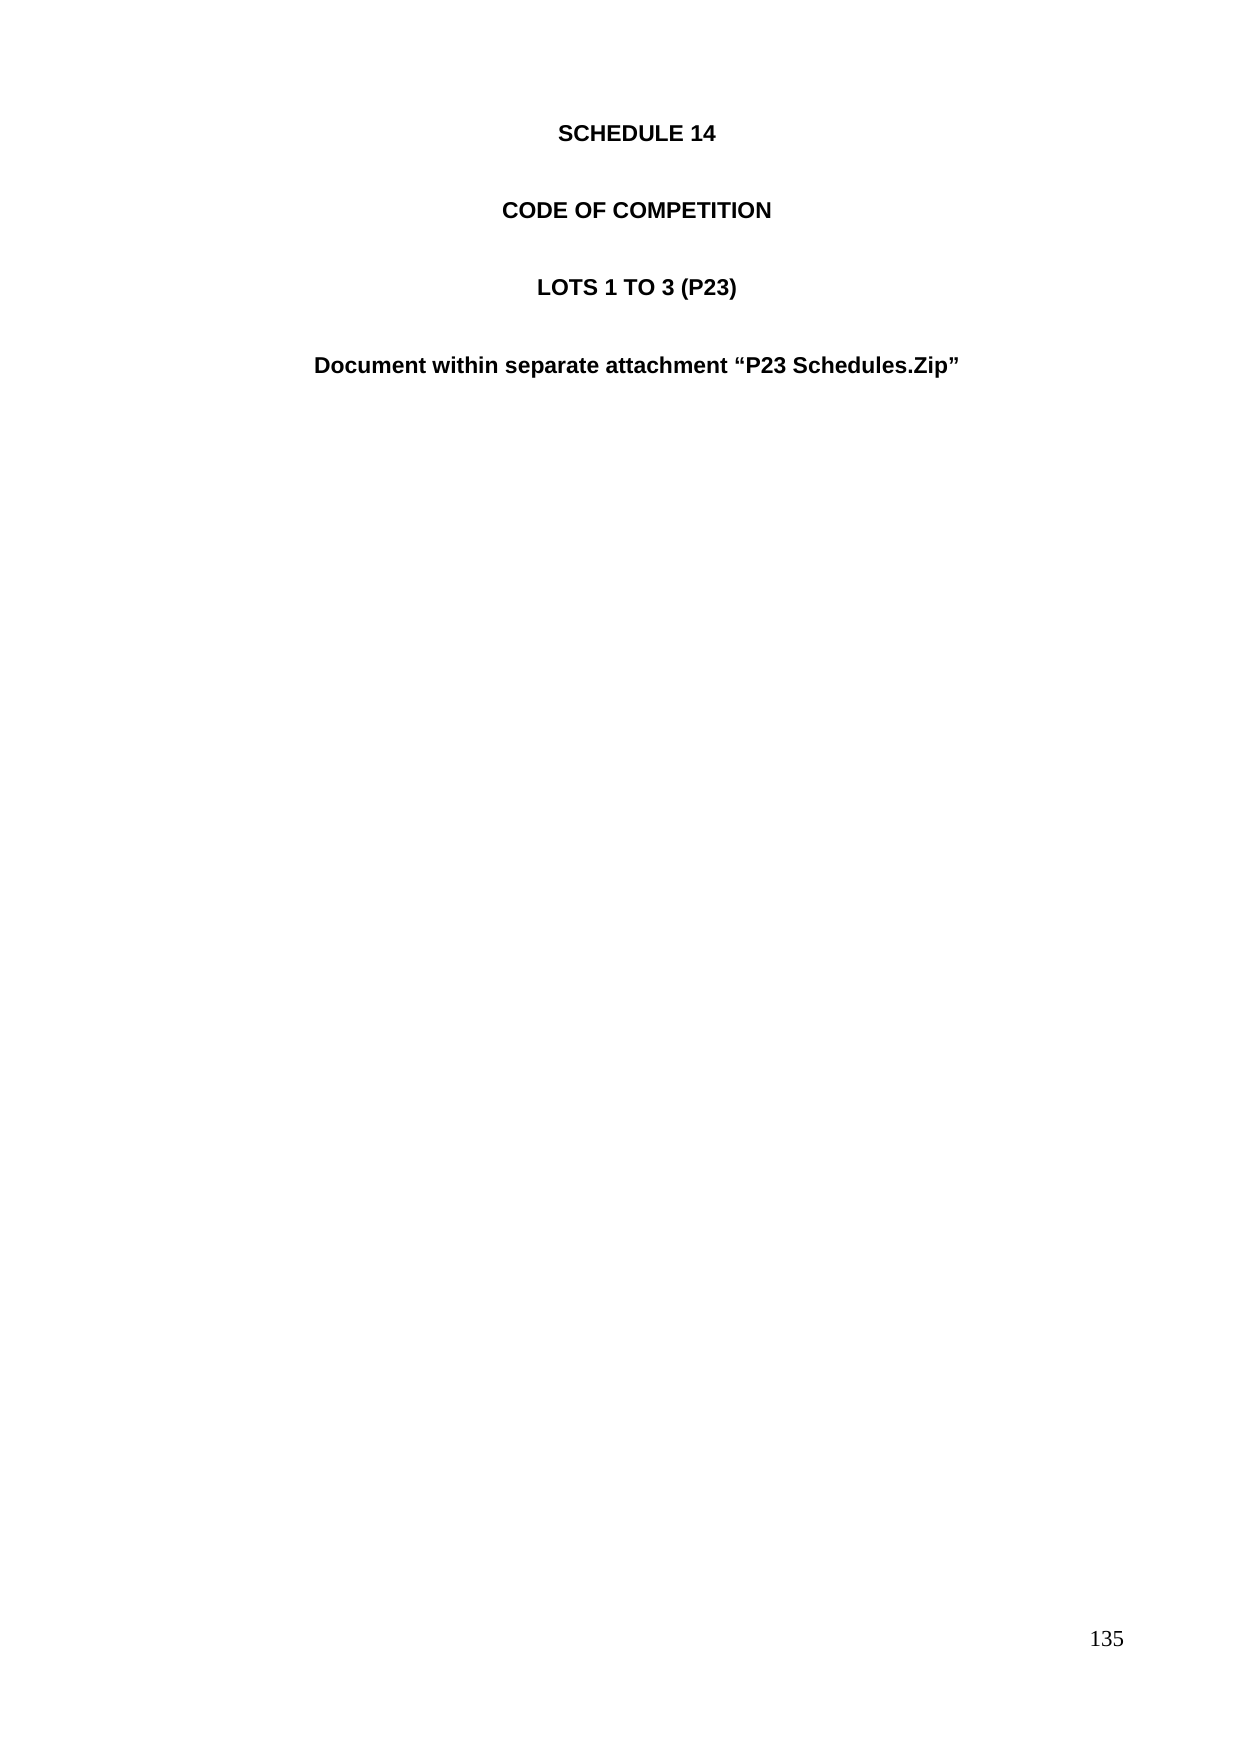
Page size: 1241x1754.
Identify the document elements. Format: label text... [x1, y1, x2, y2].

subtitle Document within separate attachment “P23 Schedules.Zip” [150, 352, 1123, 378]
subtitle SCHEDULE 14 [150, 120, 1123, 146]
subtitle LOTS 1 TO 3 (P23) [150, 274, 1123, 301]
subtitle CODE OF COMPETITION [150, 197, 1123, 223]
